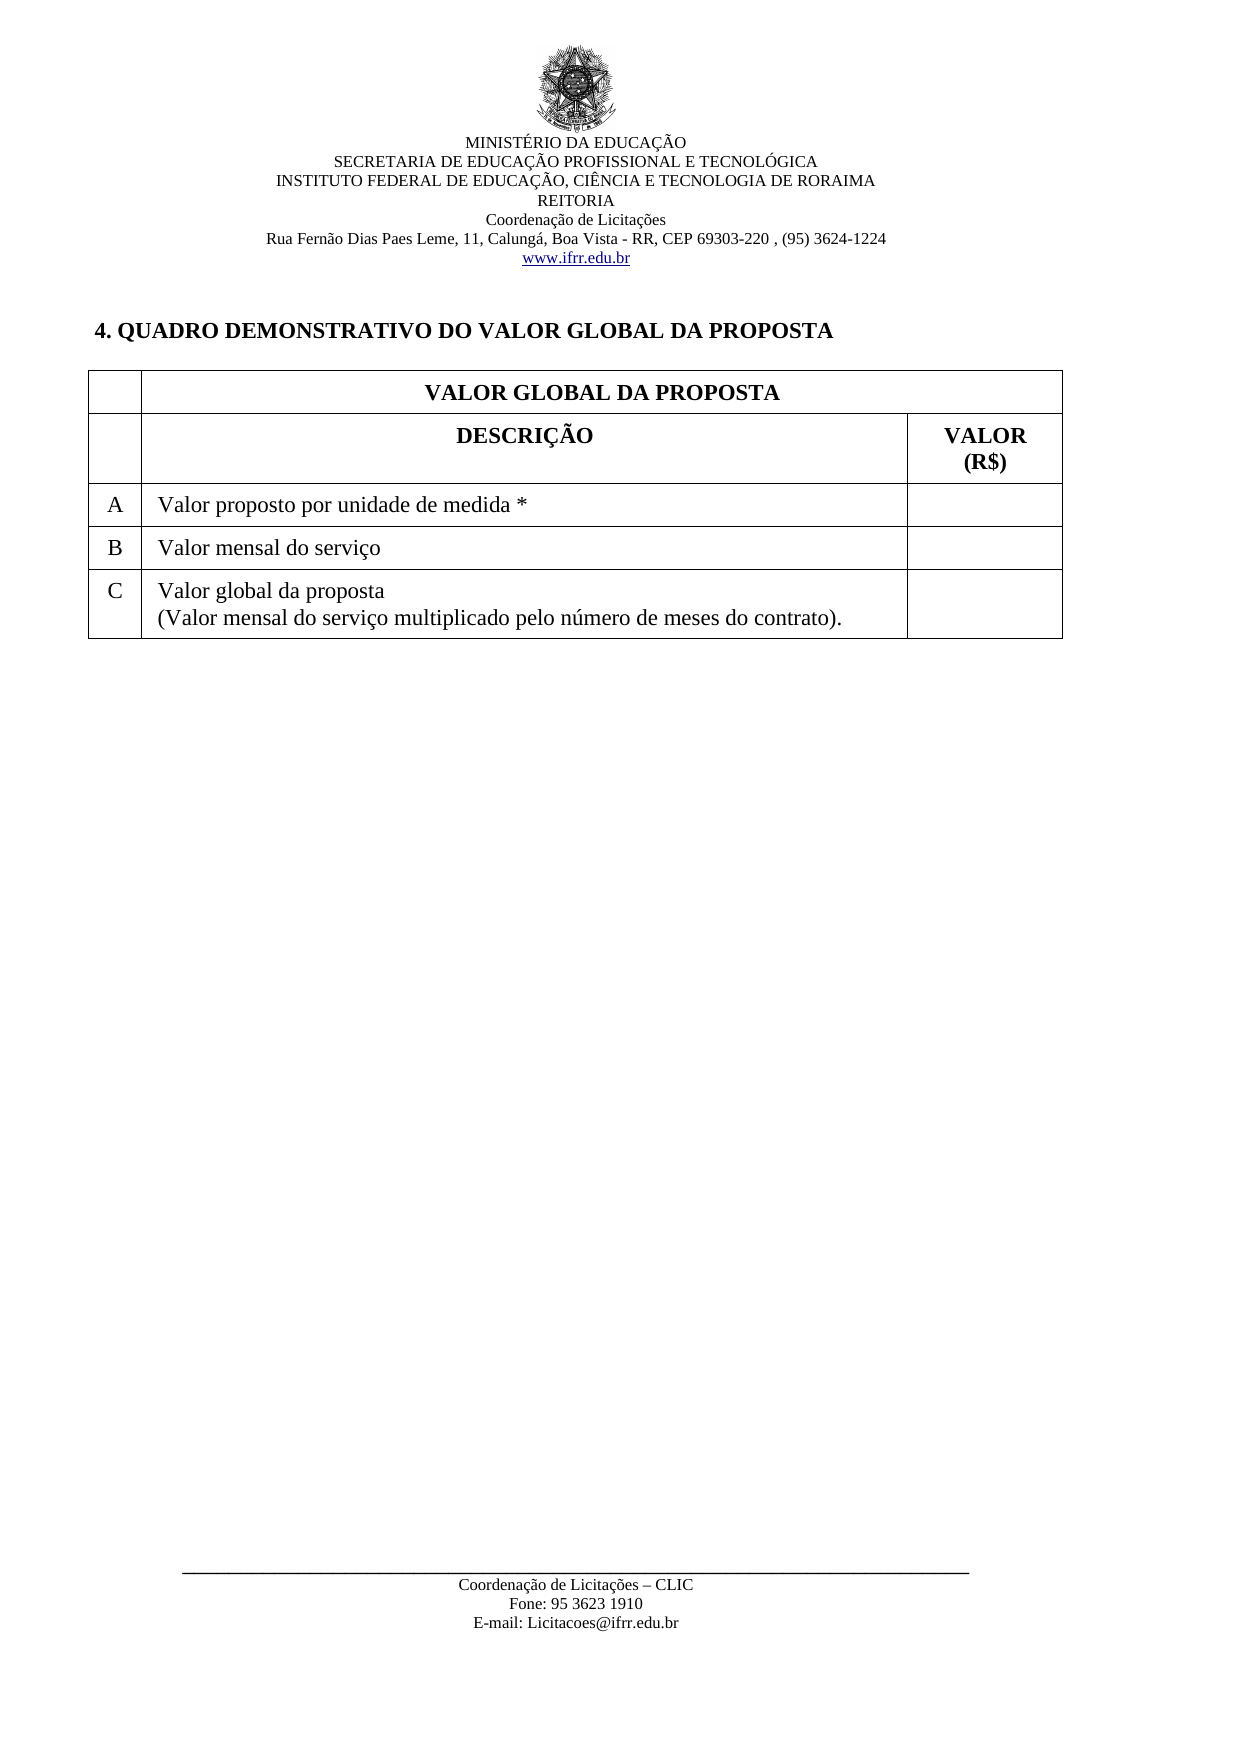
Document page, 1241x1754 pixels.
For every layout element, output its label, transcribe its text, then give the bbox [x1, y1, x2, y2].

picture [536, 44, 616, 133]
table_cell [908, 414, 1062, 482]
text 4. QUADRO DEMONSTRATIVO DO VALOR GLOBAL DA PROPOSTA [89, 317, 1063, 344]
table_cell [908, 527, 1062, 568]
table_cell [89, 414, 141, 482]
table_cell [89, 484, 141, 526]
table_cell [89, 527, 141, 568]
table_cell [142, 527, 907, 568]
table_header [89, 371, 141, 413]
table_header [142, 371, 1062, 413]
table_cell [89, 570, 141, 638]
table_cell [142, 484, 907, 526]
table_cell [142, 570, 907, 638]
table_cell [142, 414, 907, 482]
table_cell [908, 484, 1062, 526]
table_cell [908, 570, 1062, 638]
